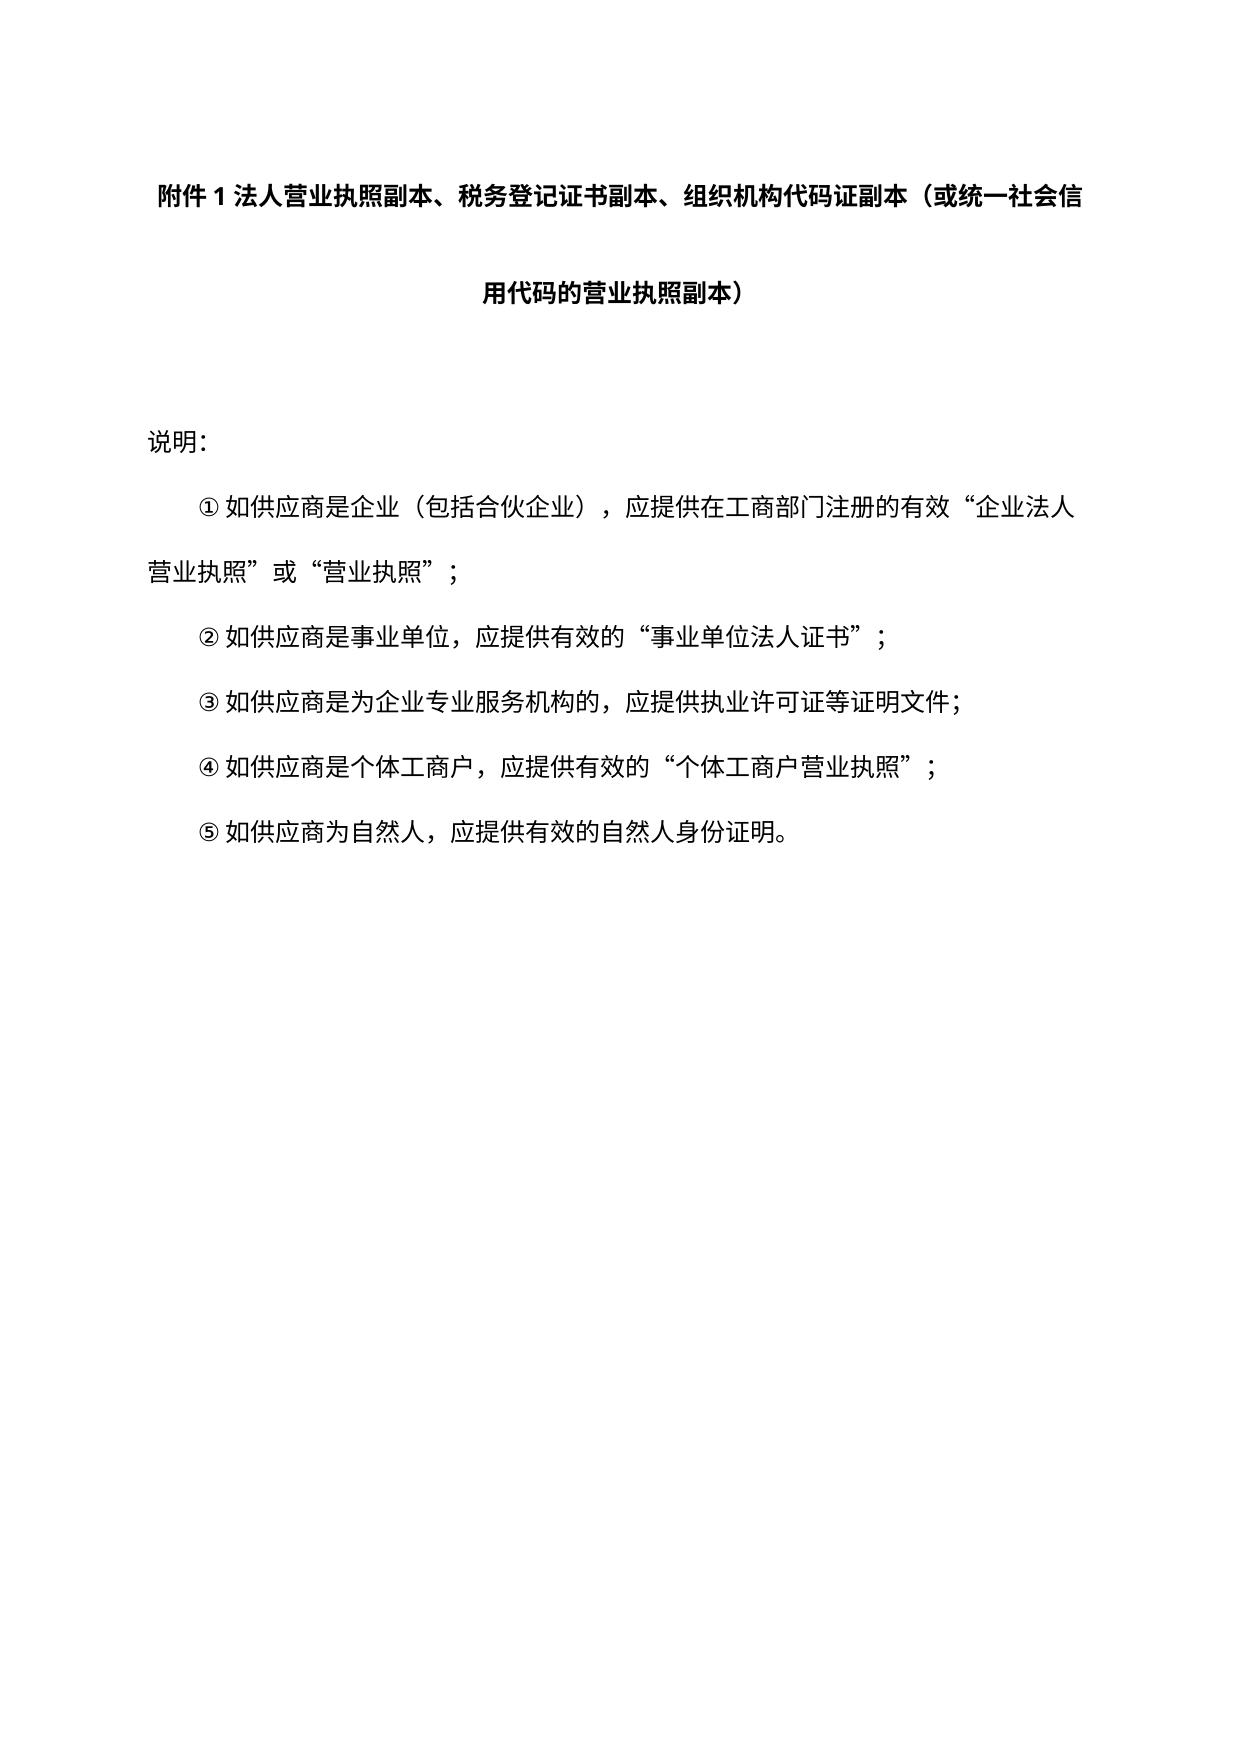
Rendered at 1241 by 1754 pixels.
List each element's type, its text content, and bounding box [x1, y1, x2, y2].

text 说明： [148, 408, 1093, 473]
text ⑤如供应商为自然人，应提供有效的自然人身份证明。 [148, 798, 1093, 863]
text ①如供应商是企业（包括合伙企业），应提供在工商部门注册的有效“企业法人营业执照”或“营业执照”； [148, 473, 1093, 603]
text ④如供应商是个体工商户，应提供有效的“个体工商户营业执照”； [148, 733, 1093, 798]
text ③如供应商是为企业专业服务机构的，应提供执业许可证等证明文件； [148, 668, 1093, 733]
text ②如供应商是事业单位，应提供有效的“事业单位法人证书”； [148, 603, 1093, 668]
subtitle 附件1 法人营业执照副本、税务登记证书副本、组织机构代码证副本（或统一社会信用代码的营业执照副本） [148, 162, 1093, 324]
